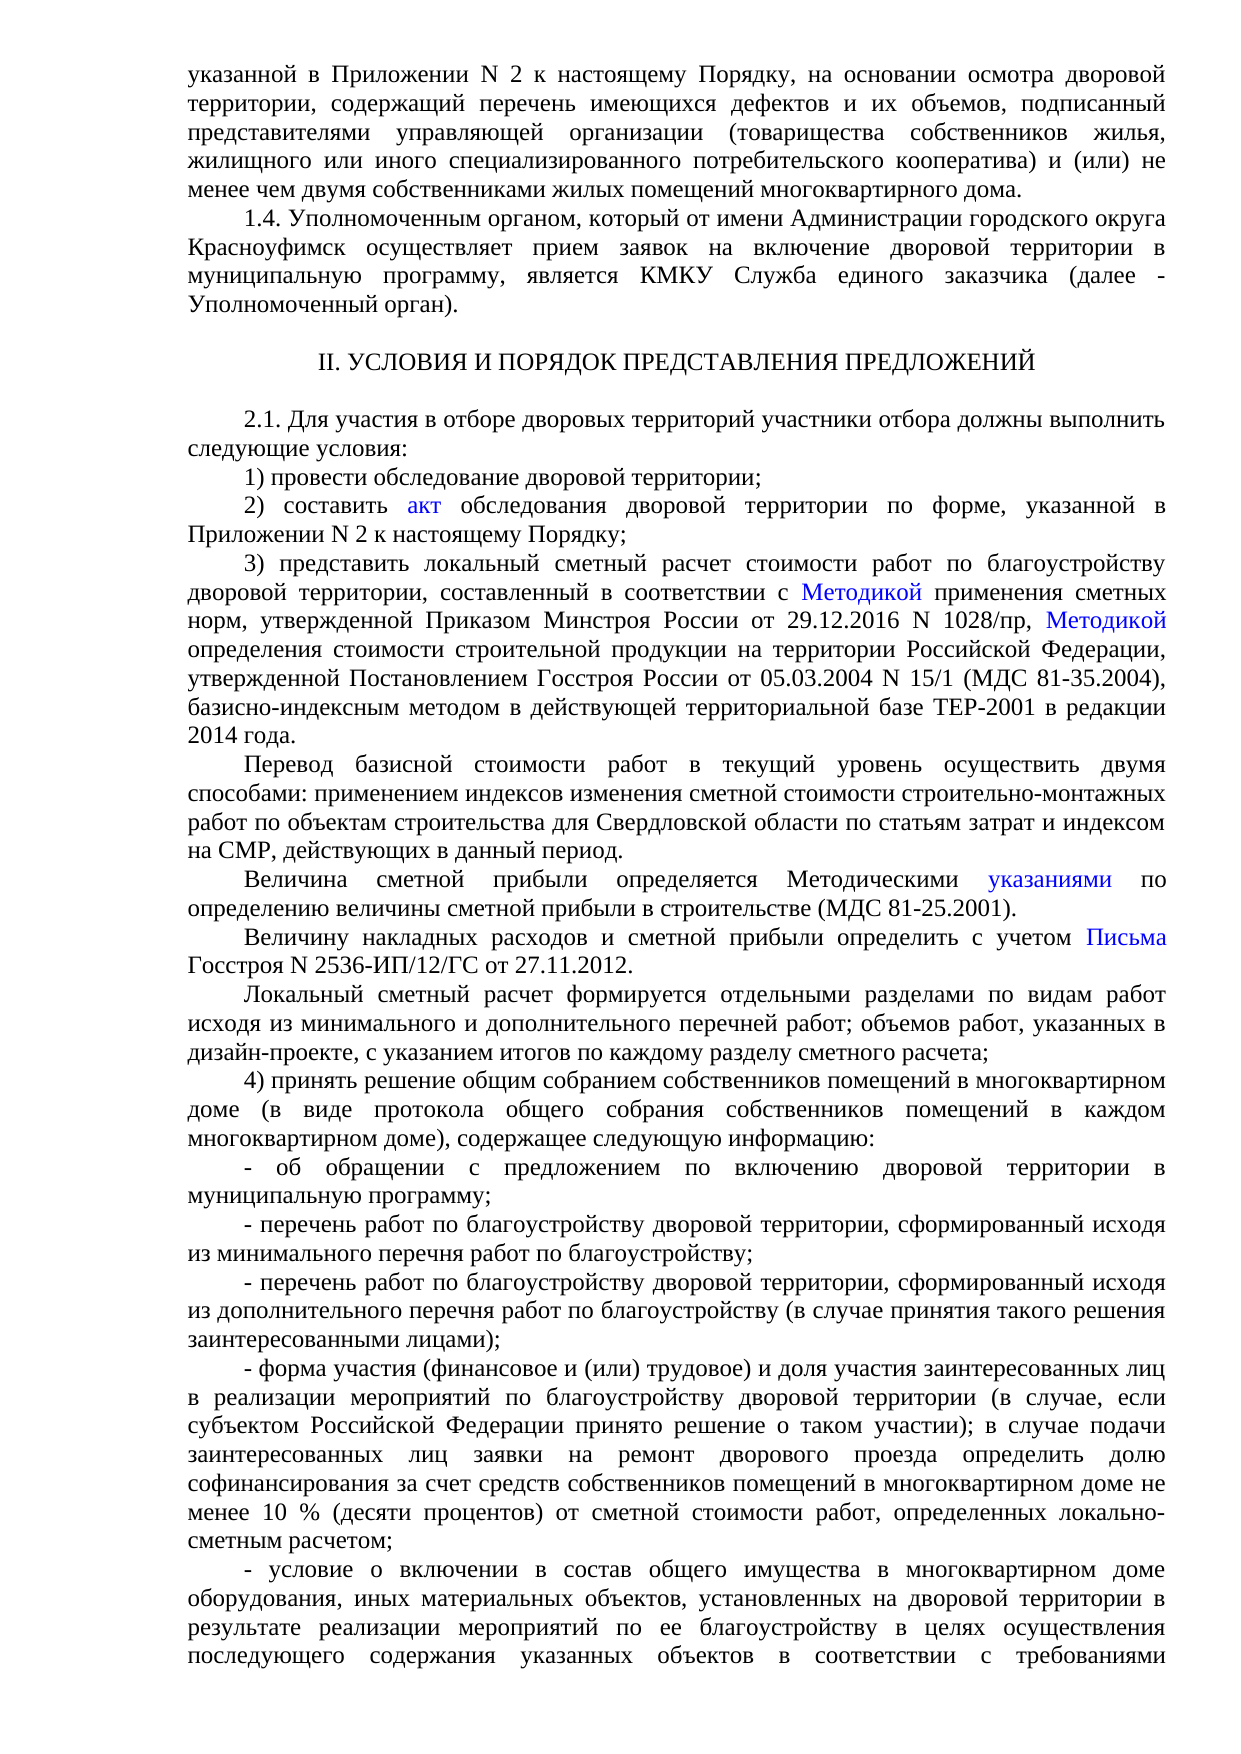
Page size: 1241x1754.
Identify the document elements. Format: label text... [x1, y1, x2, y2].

text Перевод базисной стоимости работ в текущий уровень осуществить двумя способами: применением индексов изменения сметной стоимости строительно-монтажных работ по объектам строительства для Свердловской области по статьям затрат и индексом на СМР, действующих в данный период. [187, 749, 1167, 864]
text 1) провести обследование дворовой территории; [187, 462, 1167, 490]
text 4) принять решение общим собранием собственников помещений в многоквартирном доме (в виде протокола общего собрания собственников помещений в каждом многоквартирном доме), содержащее следующую информацию: [187, 1065, 1167, 1152]
text - перечень работ по благоустройству дворовой территории, сформированный исходя из минимального перечня работ по благоустройству; [187, 1209, 1167, 1267]
text Величина сметной прибыли определяется Методическими указаниями по определению величины сметной прибыли в строительстве (МДС 81-25.2001). [187, 864, 1167, 922]
text Локальный сметный расчет формируется отдельными разделами по видам работ исходя из минимального и дополнительного перечней работ; объемов работ, указанных в дизайн-проекте, с указанием итогов по каждому разделу сметного расчета; [187, 979, 1167, 1065]
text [187, 59, 1167, 203]
text 1.4. Уполномоченным органом, который от имени Администрации городского округа Красноуфимск осуществляет прием заявок на включение дворовой территории в муниципальную программу, является КМКУ Служба единого заказчика (далее - Уполномоченный орган). [187, 203, 1167, 318]
text II. УСЛОВИЯ И ПОРЯДОК ПРЕДСТАВЛЕНИЯ ПРЕДЛОЖЕНИЙ [187, 347, 1167, 375]
text 3) представить локальный сметный расчет стоимости работ по благоустройству дворовой территории, составленный в соответствии с Методикой применения сметных норм, утвержденной Приказом Минстроя России от 29.12.2016 N 1028/пр, Методикой определения стоимости строительной продукции на территории Российской Федерации, утвержденной Постановлением Госстроя России от 05.03.2004 N 15/1 (МДС 81-35.2004), базисно-индексным методом в действующей территориальной базе ТЕР-2001 в редакции 2014 года. [187, 548, 1167, 749]
text Величину накладных расходов и сметной прибыли определить с учетом Письма Госстроя N 2536-ИП/12/ГС от 27.11.2012. [187, 922, 1167, 979]
text - форма участия (финансовое и (или) трудовое) и доля участия заинтересованных лиц в реализации мероприятий по благоустройству дворовой территории (в случае, если субъектом Российской Федерации принято решение о таком участии); в случае подачи заинтересованных лиц заявки на ремонт дворового проезда определить долю софинансирования за счет средств собственников помещений в многоквартирном доме не менее 10 % (десяти процентов) от сметной стоимости работ, определенных локально-сметным расчетом; [187, 1353, 1167, 1554]
text 2) составить акт обследования дворовой территории по форме, указанной в Приложении N 2 к настоящему Порядку; [187, 490, 1167, 548]
text - об обращении с предложением по включению дворовой территории в муниципальную программу; [187, 1152, 1167, 1209]
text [187, 1554, 1167, 1669]
text - перечень работ по благоустройству дворовой территории, сформированный исходя из дополнительного перечня работ по благоустройству (в случае принятия такого решения заинтересованными лицами); [187, 1267, 1167, 1353]
text 2.1. Для участия в отборе дворовых территорий участники отбора должны выполнить следующие условия: [187, 404, 1167, 462]
